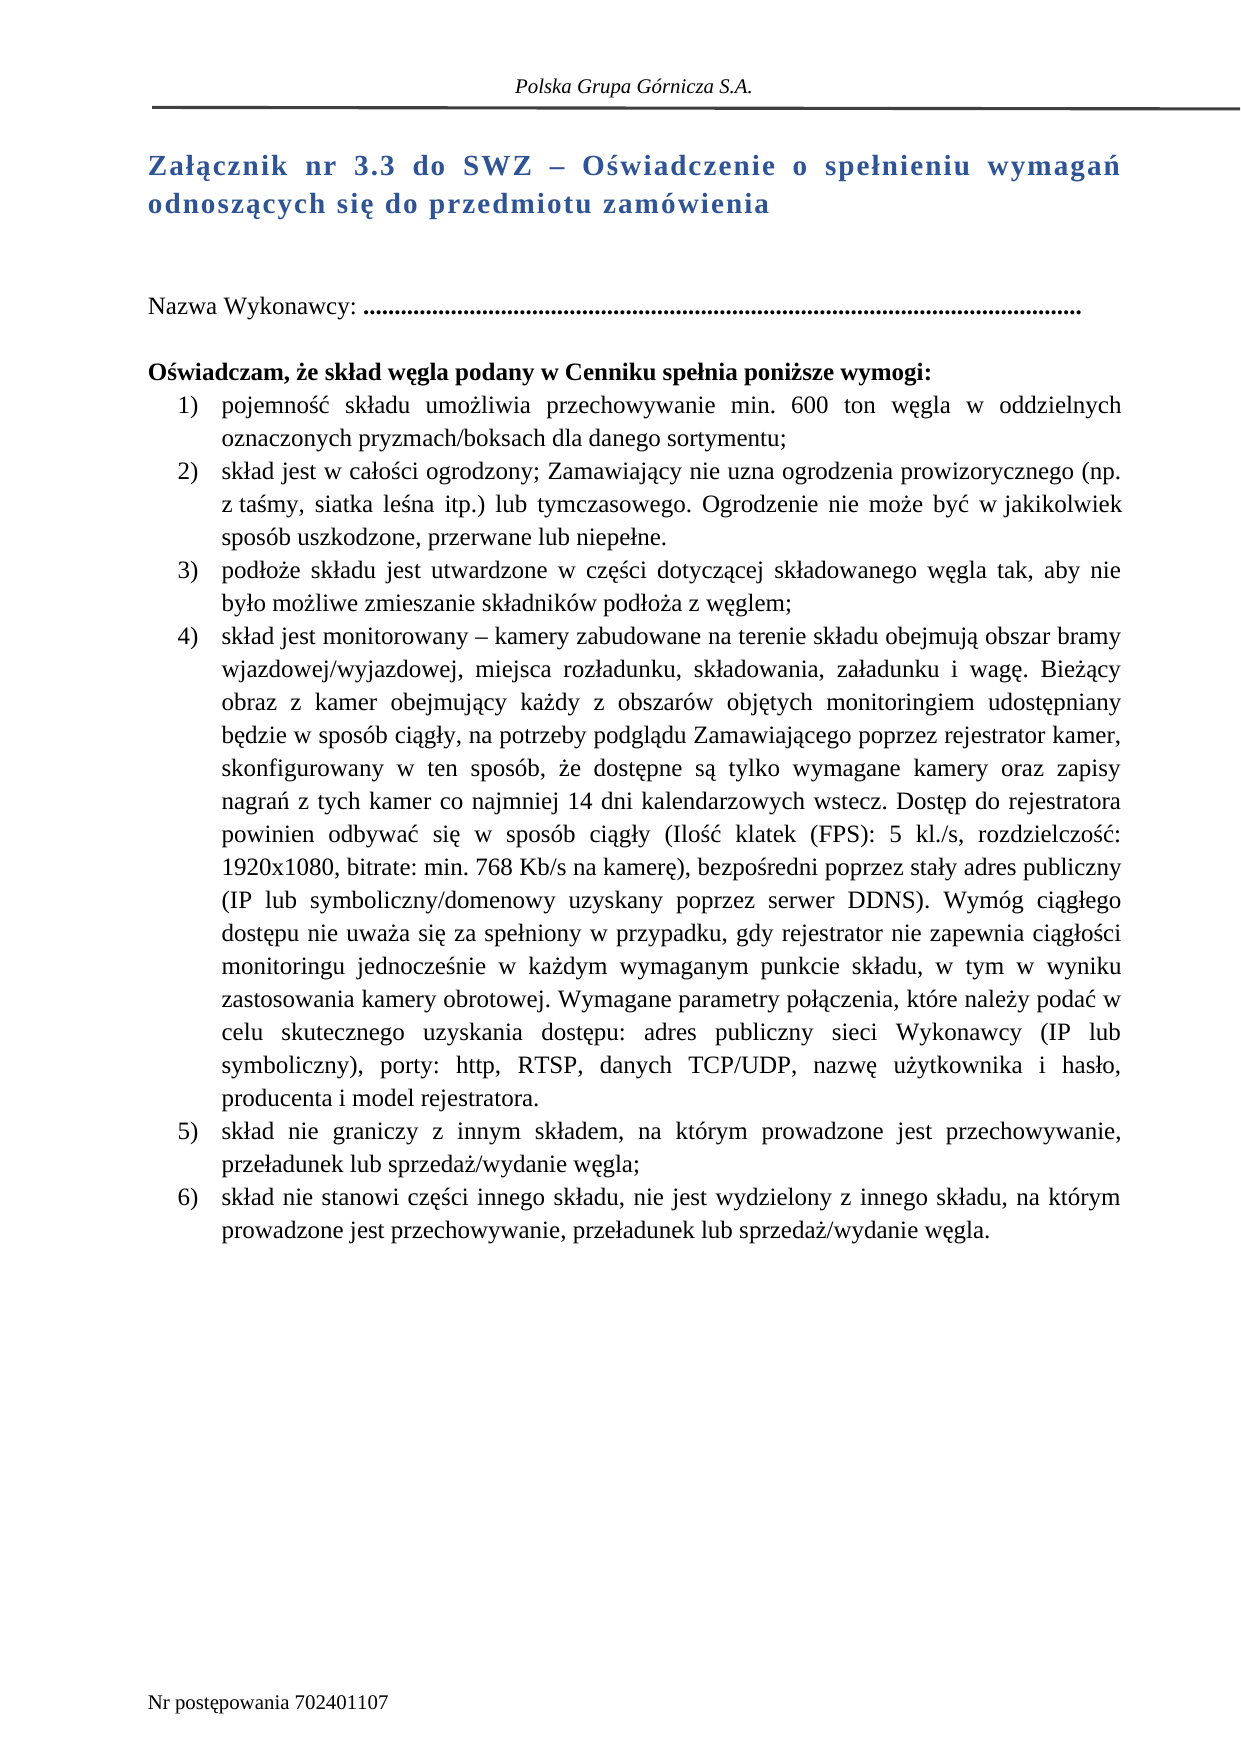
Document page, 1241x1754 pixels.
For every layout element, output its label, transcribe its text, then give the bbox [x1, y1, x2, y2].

list podłoże składu jest utwardzone w części dotyczącej składowanego węgla tak, aby nie było możliwe zmieszanie składników podłoża z węglem; [177, 555, 1122, 617]
list pojemność składu umożliwia przechowywanie min. 600 ton węgla w oddzielnych oznaczonych pryzmach/boksach dla danego sortymentu; [177, 390, 1122, 452]
list skład jest w całości ogrodzony; Zamawiający nie uzna ogrodzenia prowizorycznego (np. z taśmy, siatka leśna itp.) lub tymczasowego. Ogrodzenie nie może być w jakikolwiek sposób uszkodzone, przerwane lub niepełne. [177, 456, 1122, 551]
text Oświadczam, że skład węgla podany w Cenniku spełnia poniższe wymogi: [148, 357, 1122, 386]
list skład nie graniczy z innym składem, na którym prowadzone jest przechowywanie, przeładunek lub sprzedaż/wydanie węgla; [177, 1116, 1122, 1178]
text Nazwa Wykonawcy: ................................................................................................................... [148, 291, 1122, 319]
text Załącznik nr 3.3 do SWZ – Oświadczenie o spełnieniu wymagań odnoszących się do przedmiotu zamówienia [148, 148, 1122, 220]
list skład nie stanowi części innego składu, nie jest wydzielony z innego składu, na którym prowadzone jest przechowywanie, przeładunek lub sprzedaż/wydanie węgla. [177, 1182, 1122, 1244]
list skład jest monitorowany – kamery zabudowane na terenie składu obejmują obszar bramy wjazdowej/wyjazdowej, miejsca rozładunku, składowania, załadunku i wagę. Bieżący obraz z kamer obejmujący każdy z obszarów objętych monitoringiem udostępniany będzie w sposób ciągły, na potrzeby podglądu Zamawiającego poprzez rejestrator kamer, skonfigurowany w ten sposób, że dostępne są tylko wymagane kamery oraz zapisy nagrań z tych kamer co najmniej 14 dni kalendarzowych wstecz. Dostęp do rejestratora powinien odbywać się w sposób ciągły (Ilość klatek (FPS): 5 kl./s, rozdzielczość: 1920x1080, bitrate: min. 768 Kb/s na kamerę), bezpośredni poprzez stały adres publiczny (IP lub symboliczny/domenowy uzyskany poprzez serwer DDNS). Wymóg ciągłego dostępu nie uważa się za spełniony w przypadku, gdy rejestrator nie zapewnia ciągłości monitoringu jednocześnie w każdym wymaganym punkcie składu, w tym w wyniku zastosowania kamery obrotowej. Wymagane parametry połączenia, które należy podać w celu skutecznego uzyskania dostępu: adres publiczny sieci Wykonawcy (IP lub symboliczny), porty: http, RTSP, danych TCP/UDP, nazwę użytkownika i hasło, producenta i model rejestratora. [177, 621, 1122, 1112]
